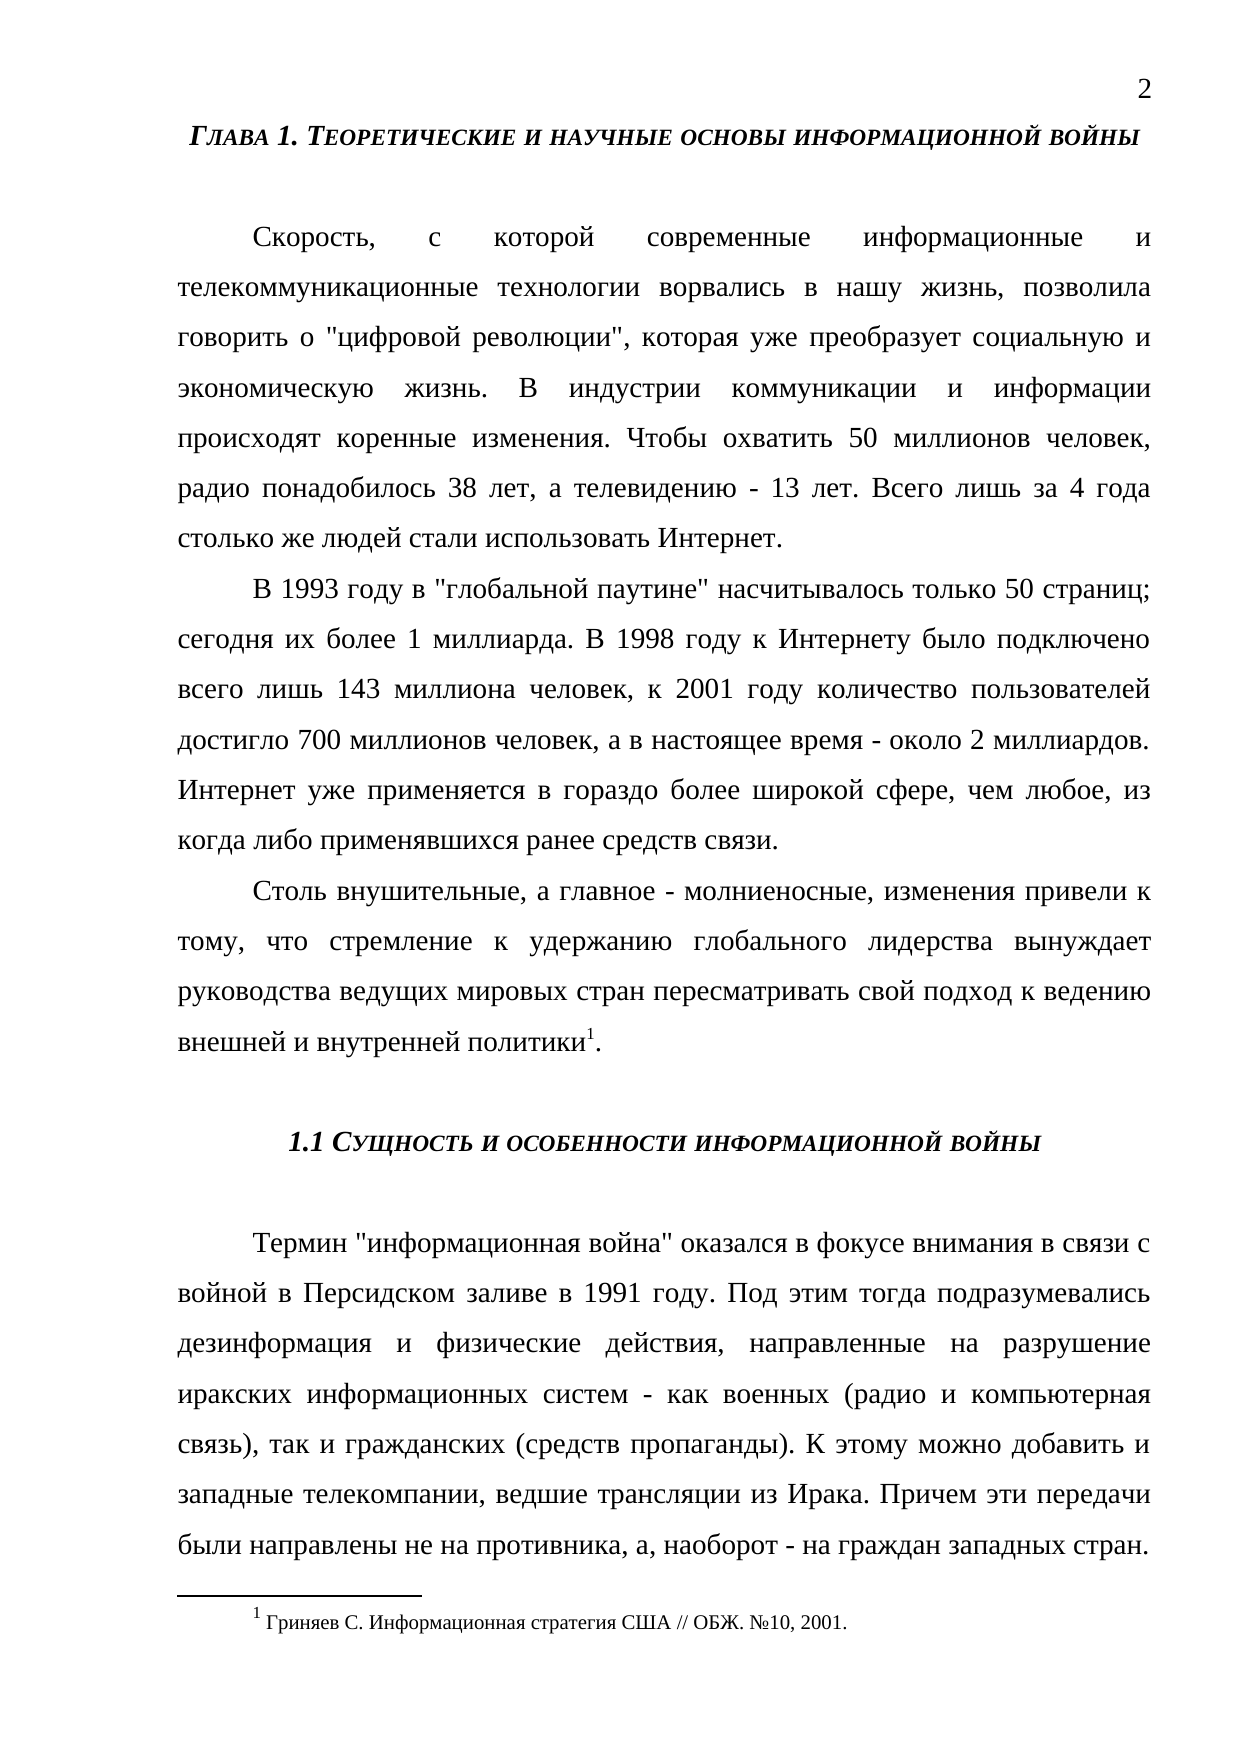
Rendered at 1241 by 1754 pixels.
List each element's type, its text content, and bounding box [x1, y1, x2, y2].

text Термин "информационная война" оказался в фокусе внимания в связи с войной в Персидском заливе в 1991 году. Под этим тогда подразумевались дезинформация и физические действия, направленные на разрушение иракских информационных систем - как военных (радио и компьютерная связь), так и гражданских (средств пропаганды). К этому можно добавить и западные телекомпании, ведшие трансляции из Ирака. Причем эти передачи были направлены не на противника, а, наоборот - на граждан западных стран. [177, 1225, 1152, 1560]
text Столь внушительные, а главное - молниеносные, изменения привели к тому, что стремление к удержанию глобального лидерства вынуждает руководства ведущих мировых стран пересматривать свой подход к ведению внешней и внутренней политики. [177, 873, 1152, 1057]
text Скорость, с которой современные информационные и телекоммуникационные технологии ворвались в нашу жизнь, позволила говорить о "цифровой революции", которая уже преобразует социальную и экономическую жизнь. В индустрии коммуникации и информации происходят коренные изменения. Чтобы охватить 50 миллионов человек, радио понадобилось 38 лет, а телевидению - 13 лет. Всего лишь за 4 года столько же людей стали использовать Интернет. [177, 219, 1152, 554]
subtitle 1.1 Сущность и особенности информационной войны [177, 1124, 1152, 1158]
subtitle Глава 1. Теоретические и научные основы информационной войны [177, 118, 1152, 152]
text В 1993 году в "глобальной паутине" насчитывалось только 50 страниц; сегодня их более 1 миллиарда. В 1998 году к Интернету было подключено всего лишь 143 миллиона человек, к 2001 году количество пользователей достигло 700 миллионов человек, а в настоящее время - около 2 миллиардов. Интернет уже применяется в гораздо более широкой сфере, чем любое, из когда либо применявшихся ранее средств связи. [177, 571, 1152, 856]
